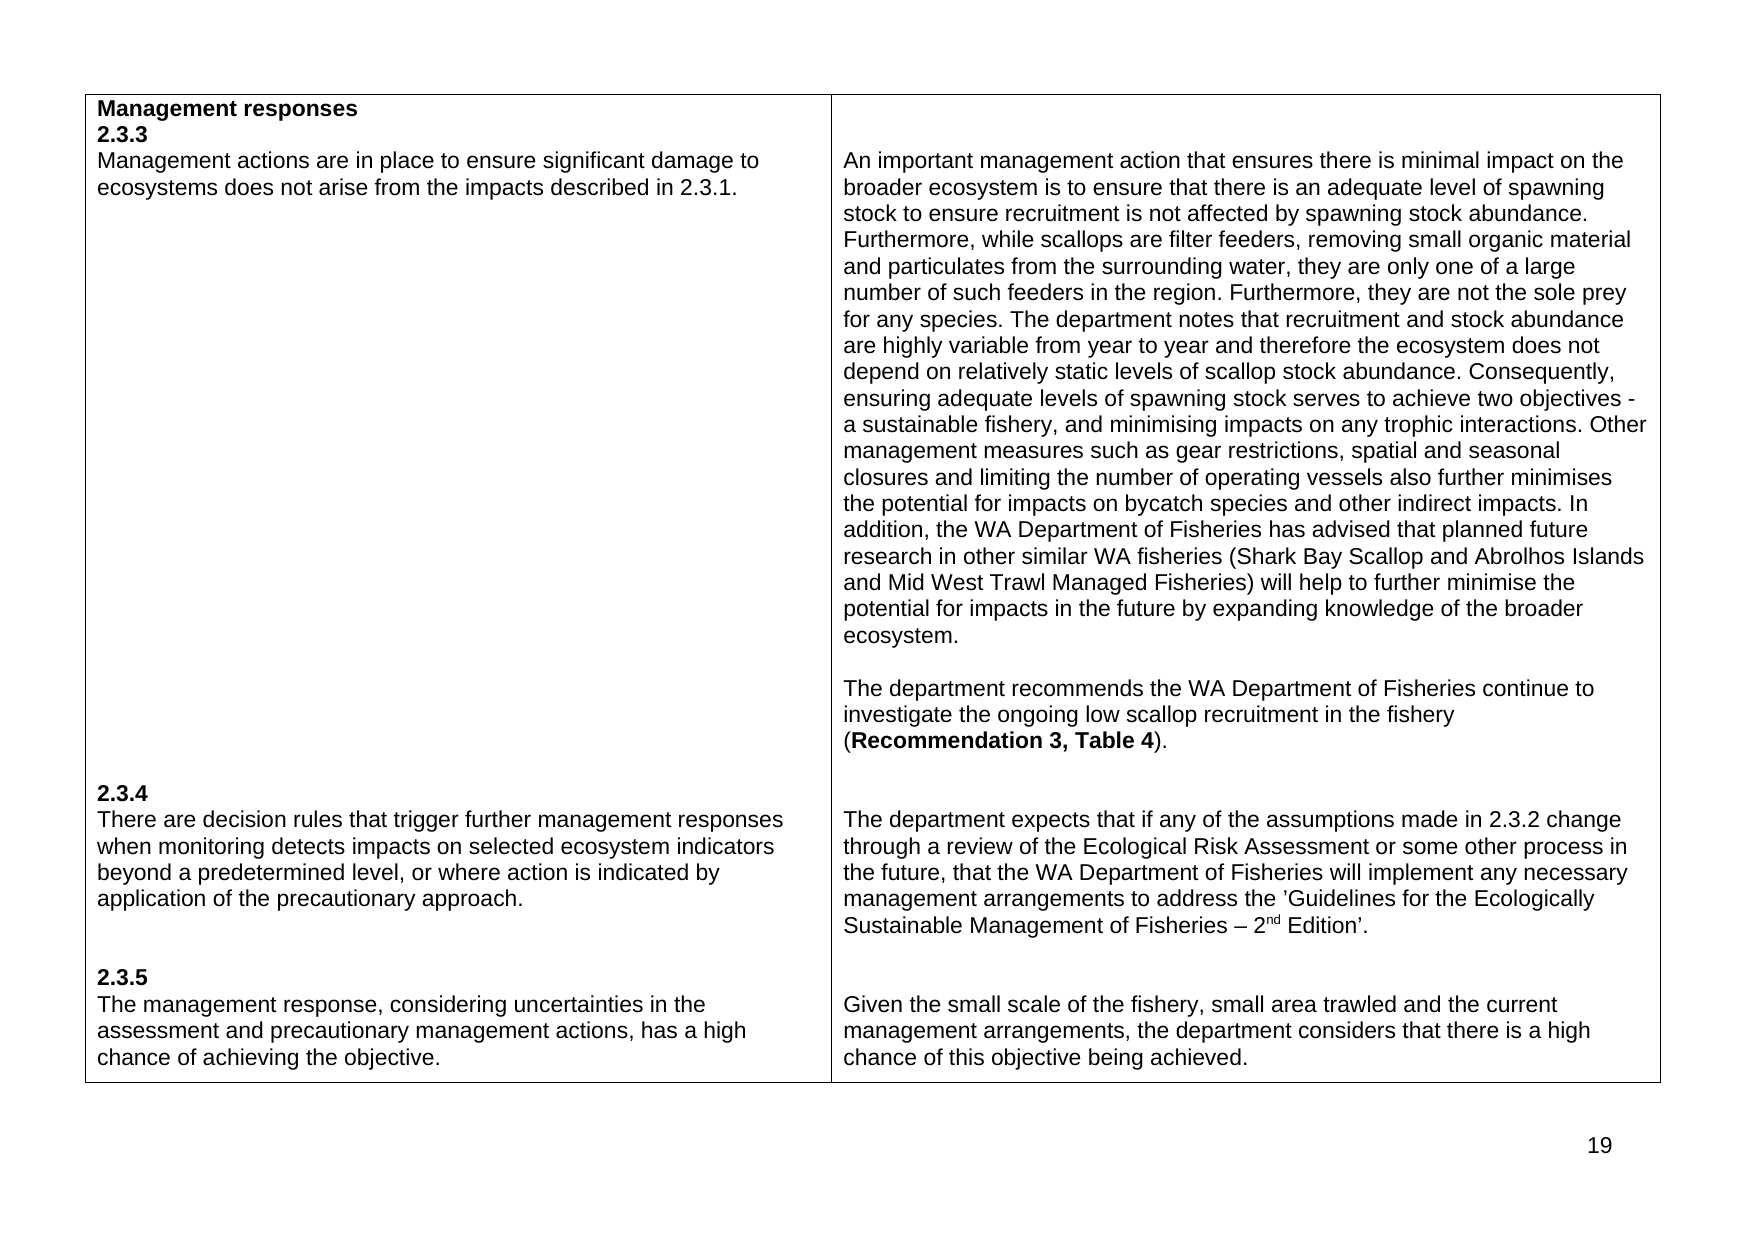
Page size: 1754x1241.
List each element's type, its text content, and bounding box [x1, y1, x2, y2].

table_header An important management action that ensures there is minimal impact on the broader ecosystem is to ensure that there is an adequate level of spawning stock to ensure recruitment is not affected by spawning stock abundance. Furthermore, while scallops are filter feeders, removing small organic material and particulates from the surrounding water, they are only one of a large number of such feeders in the region. Furthermore, they are not the sole prey for any species. The department notes that recruitment and stock abundance are highly variable from year to year and therefore the ecosystem does not depend on relatively static levels of scallop stock abundance. Consequently, ensuring adequate levels of spawning stock serves to achieve two objectives - a sustainable fishery, and minimising impacts on any trophic interactions. Other management measures such as gear restrictions, spatial and seasonal closures and limiting the number of operating vessels also further minimises the potential for impacts on bycatch species and other indirect impacts. In addition, the WA Department of Fisheries has advised that planned future research in other similar WA fisheries (Shark Bay Scallop and Abrolhos Islands and Mid West Trawl Managed Fisheries) will help to further minimise the potential for impacts in the future by expanding knowledge of the broader ecosystem. The department recommends the WA Department of Fisheries continue to investigate the ongoing low scallop recruitment in the fishery (Recommendation 3, Table 4). The department expects that if any of the assumptions made in 2.3.2 change through a review of the Ecological Risk Assessment or some other process in the future, that the WA Department of Fisheries will implement any necessary management arrangements to address the ’Guidelines for the Ecologically Sustainable Management of Fisheries – 2nd Edition’. Given the small scale of the fishery, small area trawled and the current management arrangements, the department considers that there is a high chance of this objective being achieved. [832, 95, 1660, 1082]
table_header Management responses 2.3.3 Management actions are in place to ensure significant damage to ecosystems does not arise from the impacts described in 2.3.1. 2.3.4 There are decision rules that trigger further management responses when monitoring detects impacts on selected ecosystem indicators beyond a predetermined level, or where action is indicated by application of the precautionary approach. 2.3.5 The management response, considering uncertainties in the assessment and precautionary management actions, has a high chance of achieving the objective. [86, 95, 831, 1082]
